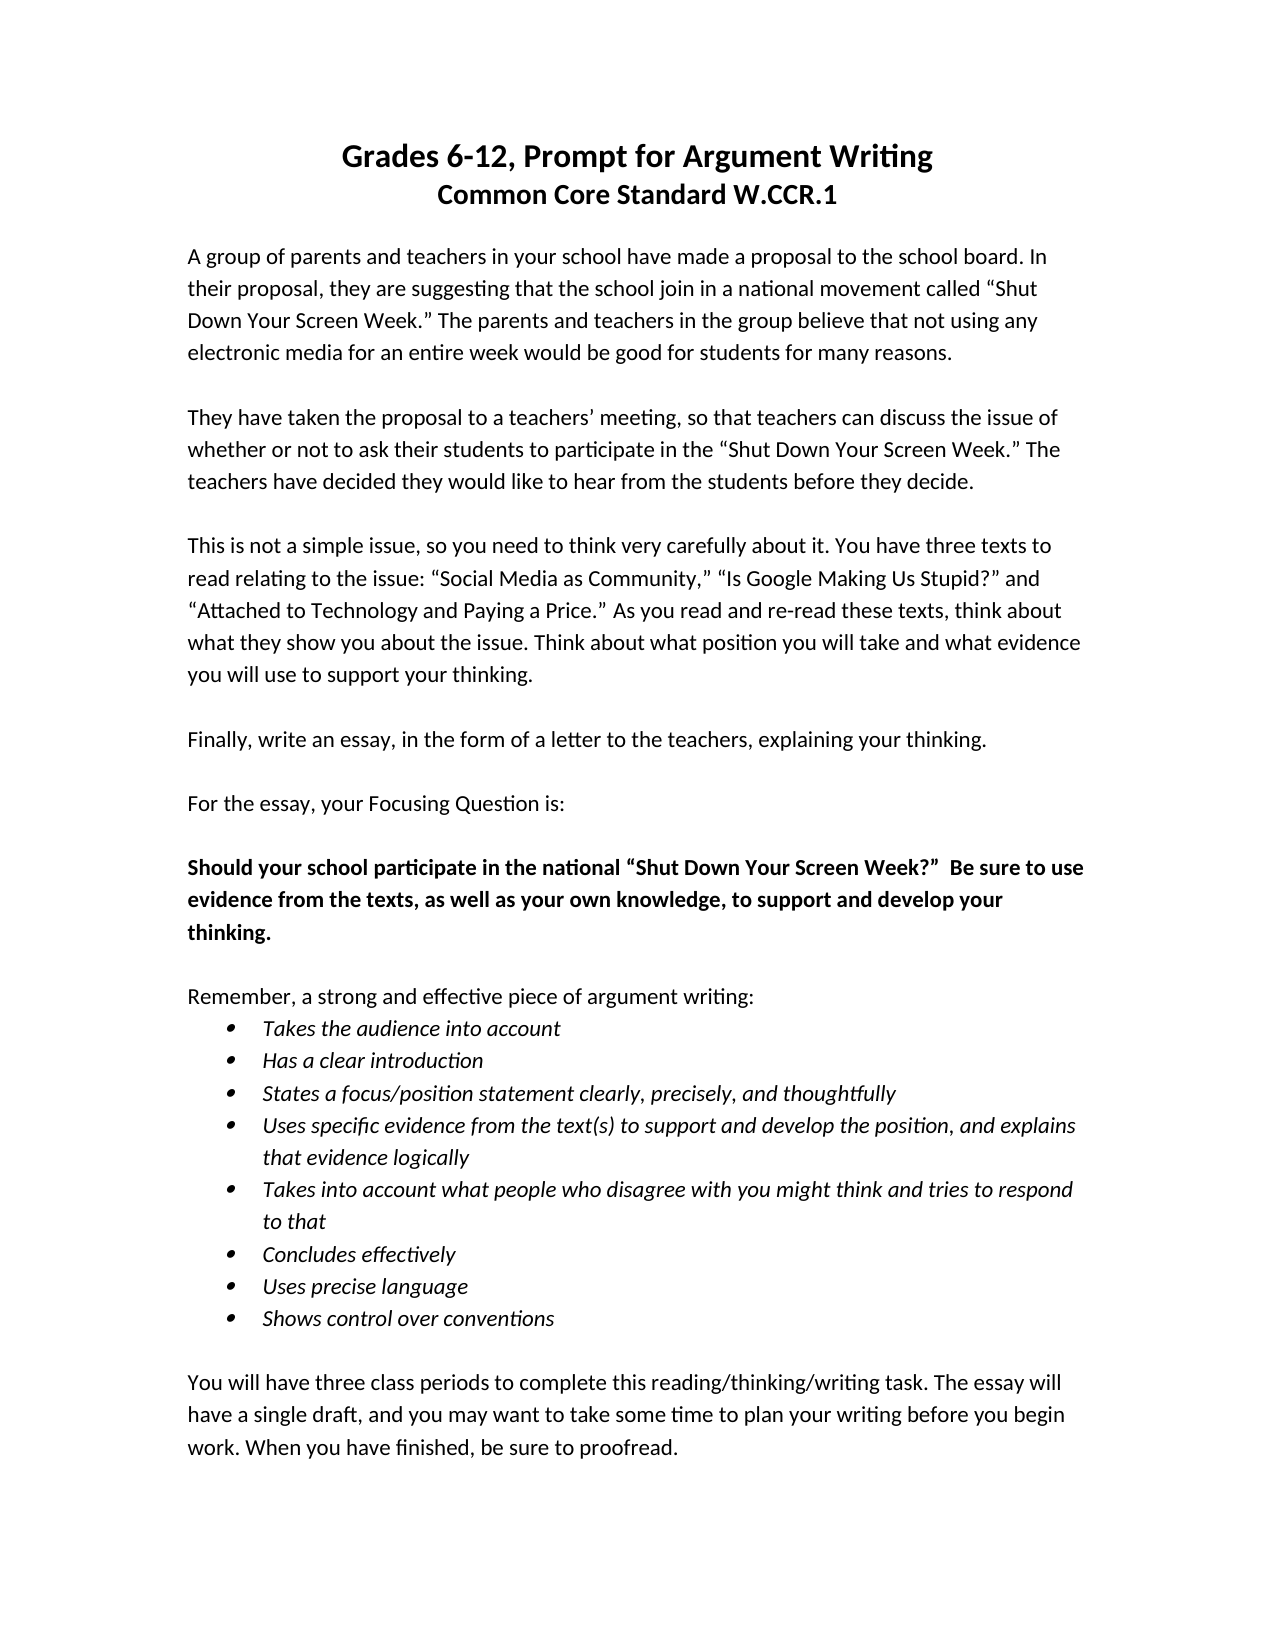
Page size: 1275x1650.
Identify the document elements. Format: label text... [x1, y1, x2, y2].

text Grades 6-12, Prompt for Argument Writing [187, 135, 1087, 176]
list Takes into account what people who disagree with you might think and tries to respond to that [225, 1175, 1087, 1236]
list Uses precise language [225, 1272, 1087, 1300]
text They have taken the proposal to a teachers’ meeting, so that teachers can discuss the issue of whether or not to ask their students to participate in the “Shut Down Your Screen Week.” The teachers have decided they would like to hear from the students before they decide. [187, 403, 1087, 495]
text A group of parents and teachers in your school have made a proposal to the school board. In their proposal, they are suggesting that the school join in a national movement called “Shut Down Your Screen Week.” The parents and teachers in the group believe that not using any electronic media for an entire week would be good for students for many reasons. [187, 242, 1087, 366]
text This is not a simple issue, so you need to think very carefully about it. You have three texts to read relating to the issue: “Social Media as Community,” “Is Google Making Us Stupid?” and “Attached to Technology and Paying a Price.” As you read and re-read these texts, think about what they show you about the issue. Think about what position you will take and what evidence you will use to support your thinking. [187, 532, 1087, 688]
text You will have three class periods to complete this reading/thinking/writing task. The essay will have a single draft, and you may want to take some time to plan your writing before you begin work. When you have finished, be sure to proofread. [187, 1368, 1087, 1461]
text For the essay, your Focusing Question is: [187, 789, 1087, 817]
list Shows control over conventions [225, 1304, 1087, 1332]
text Should your school participate in the national “Shut Down Your Screen Week?” Be sure to use evidence from the texts, as well as your own knowledge, to support and develop your thinking. [187, 853, 1087, 946]
list States a focus/position statement clearly, precisely, and thoughtfully [225, 1079, 1087, 1107]
list Has a clear introduction [225, 1047, 1087, 1074]
list Takes the audience into account [225, 1014, 1087, 1042]
text Common Core Standard W.CCR.1 [187, 176, 1087, 211]
list Uses specific evidence from the text(s) to support and develop the position, and explains that evidence logically [225, 1111, 1087, 1171]
list Concludes effectively [225, 1240, 1087, 1268]
text Remember, a strong and effective piece of argument writing: [187, 982, 1087, 1010]
text Finally, write an essay, in the form of a letter to the teachers, explaining your thinking. [187, 725, 1087, 753]
